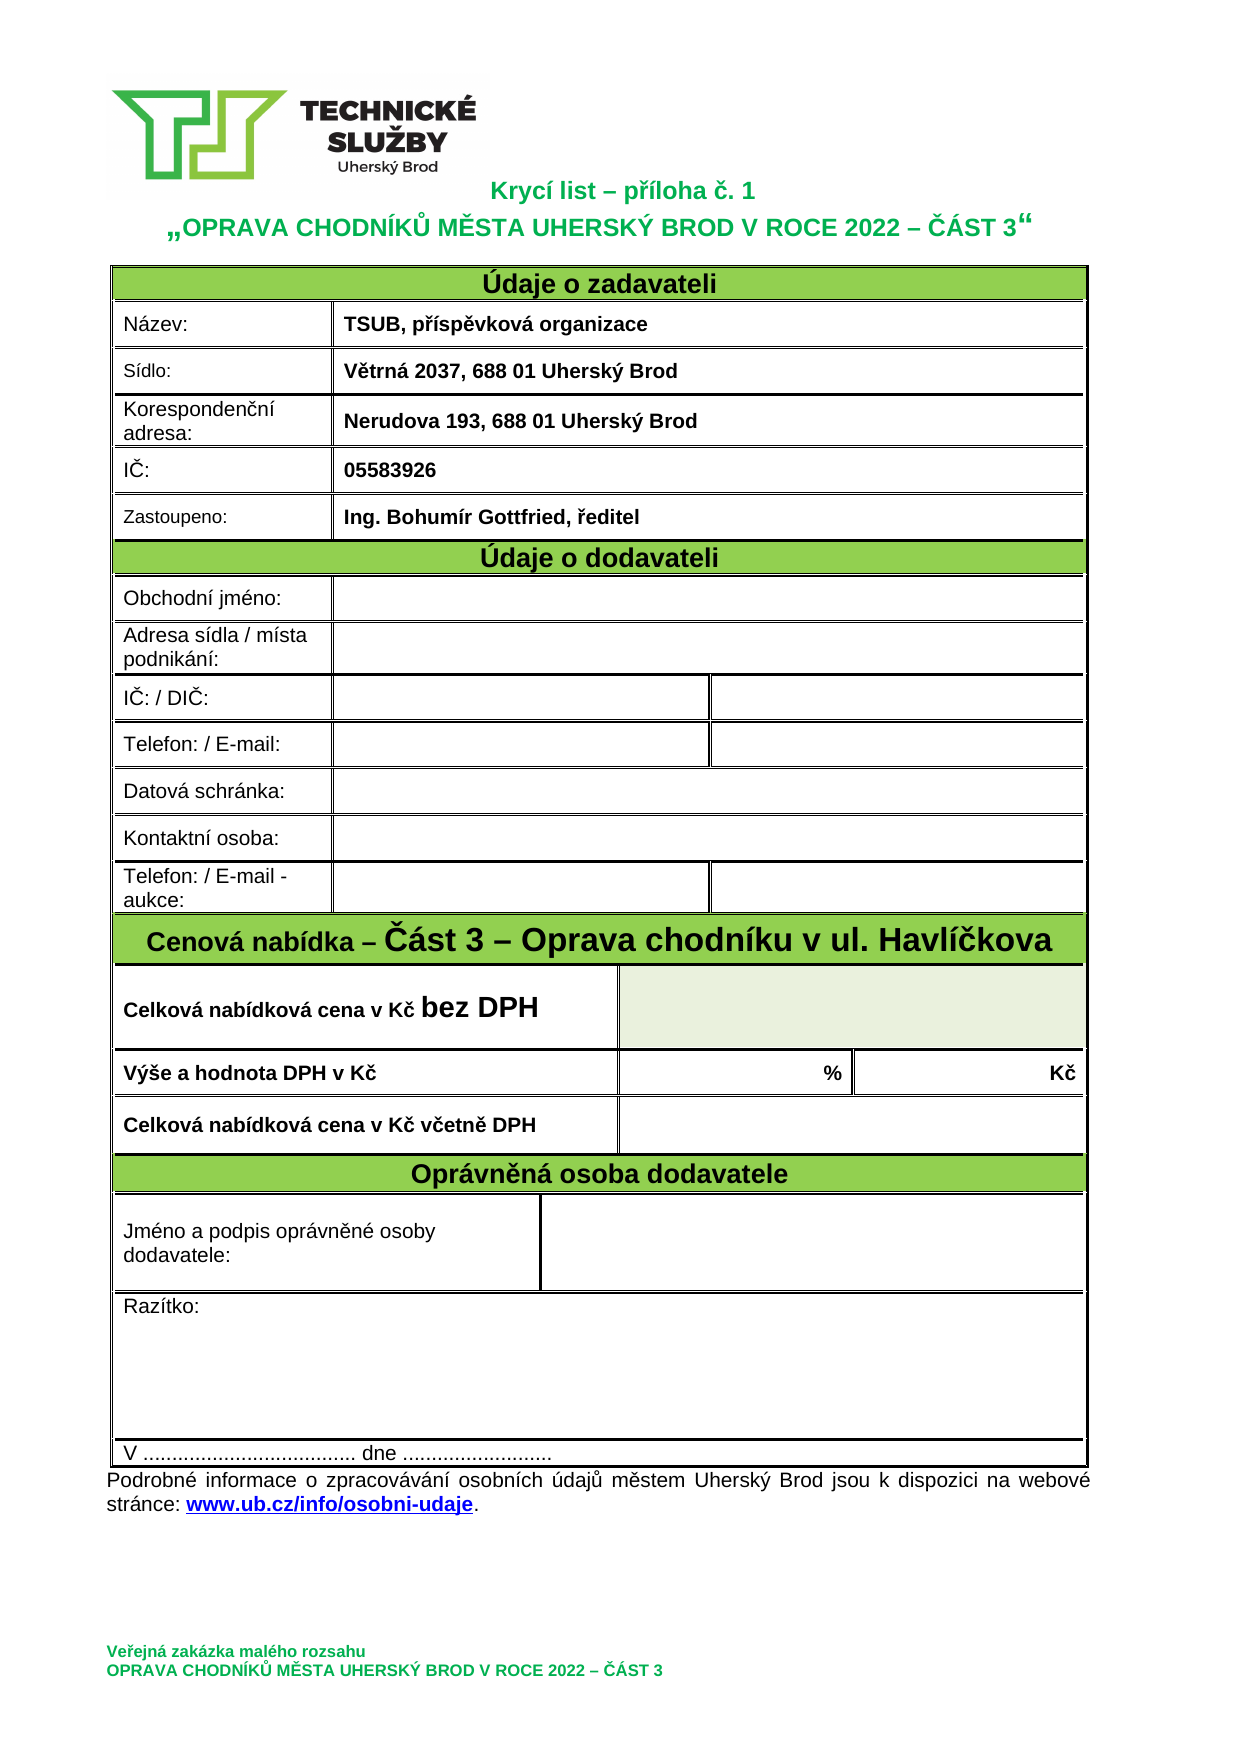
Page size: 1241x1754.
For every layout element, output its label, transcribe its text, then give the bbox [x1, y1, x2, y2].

table_cell [333, 573, 1087, 620]
table_cell Nerudova 193, 688 01 Uherský Brod [334, 393, 1086, 445]
table_cell Kontaktní osoba: [113, 813, 331, 859]
table_cell [620, 963, 1086, 1047]
table_cell Větrná 2037, 688 01 Uherský Brod [334, 346, 1086, 393]
table_cell Obchodní jméno: [112, 573, 332, 620]
table_cell Korespondenční adresa: [113, 393, 331, 445]
table_cell IČ: / DIČ: [112, 673, 331, 719]
table_cell Datová schránka: [113, 766, 331, 813]
table_cell Kč [855, 1048, 1087, 1094]
table_cell [334, 766, 1086, 813]
table_cell [712, 860, 1087, 912]
table_cell Celková nabídková cena v Kč včetně DPH [113, 1094, 617, 1152]
table_cell [710, 719, 1087, 766]
picture [106, 73, 490, 200]
table_cell Telefon: / E-mail: [112, 719, 332, 766]
table_cell [620, 1094, 1086, 1152]
table_cell [334, 676, 708, 719]
table_cell % [620, 1051, 851, 1094]
table_cell Výše a hodnota DPH v Kč [112, 1048, 617, 1094]
table_header Údaje o zadavateli [113, 268, 1086, 299]
table_cell Ing. Bohumír Gottfried, ředitel [334, 492, 1086, 539]
table_cell Údaje o dodavateli [113, 539, 1086, 573]
table_cell [712, 673, 1087, 719]
table_cell TSUB, příspěvková organizace [334, 299, 1086, 346]
table_cell Telefon: / E-mail -aukce: [112, 860, 331, 912]
table_cell [334, 723, 708, 766]
table_cell Jméno a podpis oprávněné osoby dodavatele: [112, 1191, 541, 1290]
table_cell Cenová nabídka – Část 3 – Oprava chodníku v ul. Havlíčkova [113, 912, 1086, 963]
table_cell 05583926 [334, 445, 1086, 492]
table_cell Celková nabídková cena v Kč bez DPH [113, 963, 617, 1047]
table_cell [334, 620, 1086, 672]
table_cell Název: [113, 299, 331, 346]
table_cell Oprávněná osoba dodavatele [112, 1153, 1087, 1191]
table_cell [334, 813, 1086, 859]
text Podrobné informace o zpracovávání osobních údajů městem Uherský Brod jsou k dispozici na webové stránce: www.ub.cz/info/osobni-udaje. [106, 1468, 1092, 1516]
table_cell V ..................................... dne .......................... [112, 1438, 1087, 1464]
table_cell Zastoupeno: [113, 492, 331, 539]
table_cell Sídlo: [113, 346, 331, 393]
table_cell [541, 1191, 1087, 1290]
table_cell Razítko: [112, 1290, 1087, 1437]
table_cell IČ: [113, 445, 331, 492]
table_cell [334, 863, 708, 912]
table_cell Adresa sídla / místa podnikání: [113, 620, 331, 672]
